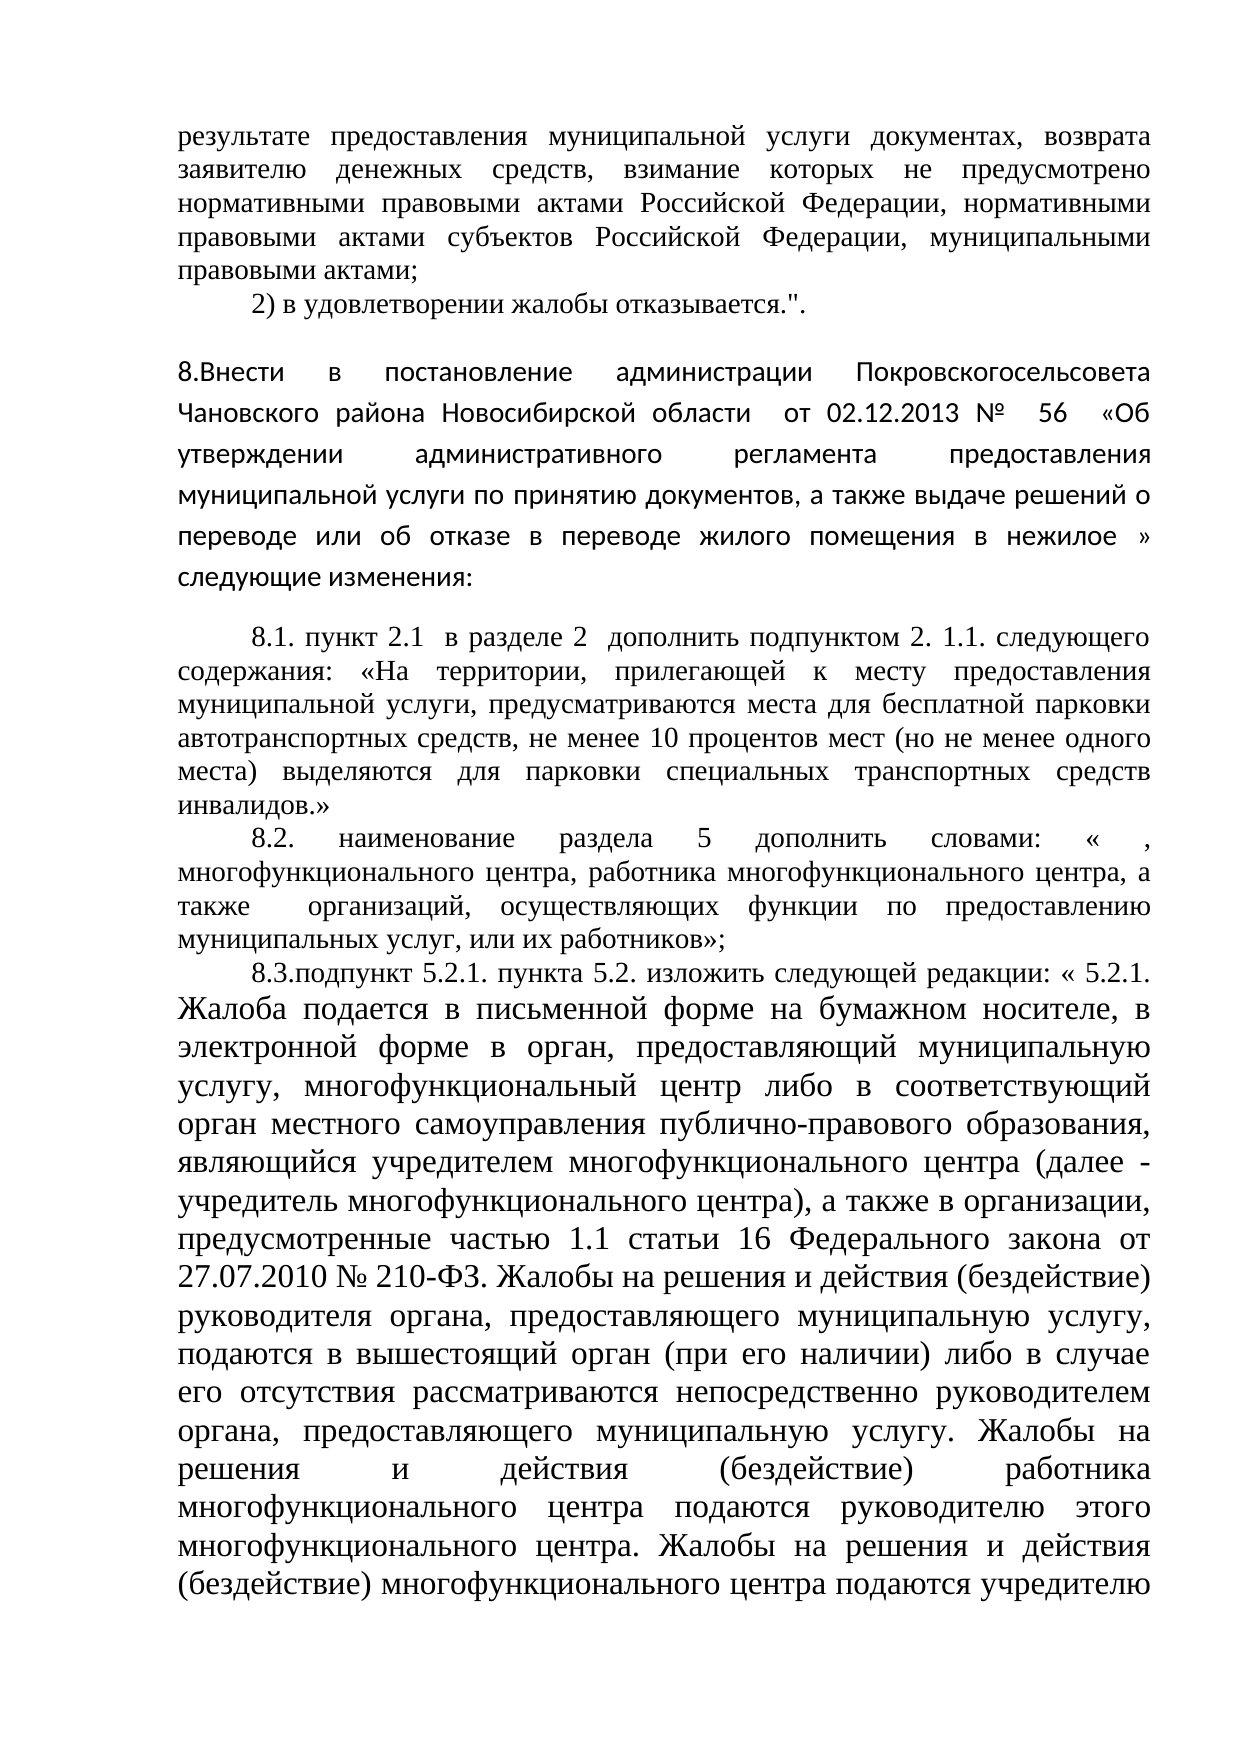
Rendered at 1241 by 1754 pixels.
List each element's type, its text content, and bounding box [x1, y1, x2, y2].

text 2) в удовлетворении жалобы отказывается.". [177, 286, 1152, 319]
text 8.2. наименование раздела 5 дополнить словами: « , многофункционального центра, работника многофункционального центра, а также организаций, осуществляющих функции по предоставлению муниципальных услуг, или их работников»; [177, 821, 1152, 955]
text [177, 118, 1152, 286]
text 8.Внести в постановление администрации Покровскогосельсовета Чановского района Новосибирской области от 02.12.2013 № 56 «Об утверждении административного регламента предоставления муниципальной услуги по принятию документов, а также выдаче решений о переводе или об отказе в переводе жилого помещения в нежилое » следующие изменения: [177, 353, 1152, 593]
text 8.1. пункт 2.1 в разделе 2 дополнить подпунктом 2. 1.1. следующего содержания: «На территории, прилегающей к месту предоставления муниципальной услуги, предусматриваются места для бесплатной парковки автотранспортных средств, не менее 10 процентов мест (но не менее одного места) выделяются для парковки специальных транспортных средств инвалидов.» [177, 619, 1152, 821]
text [177, 955, 1152, 1602]
